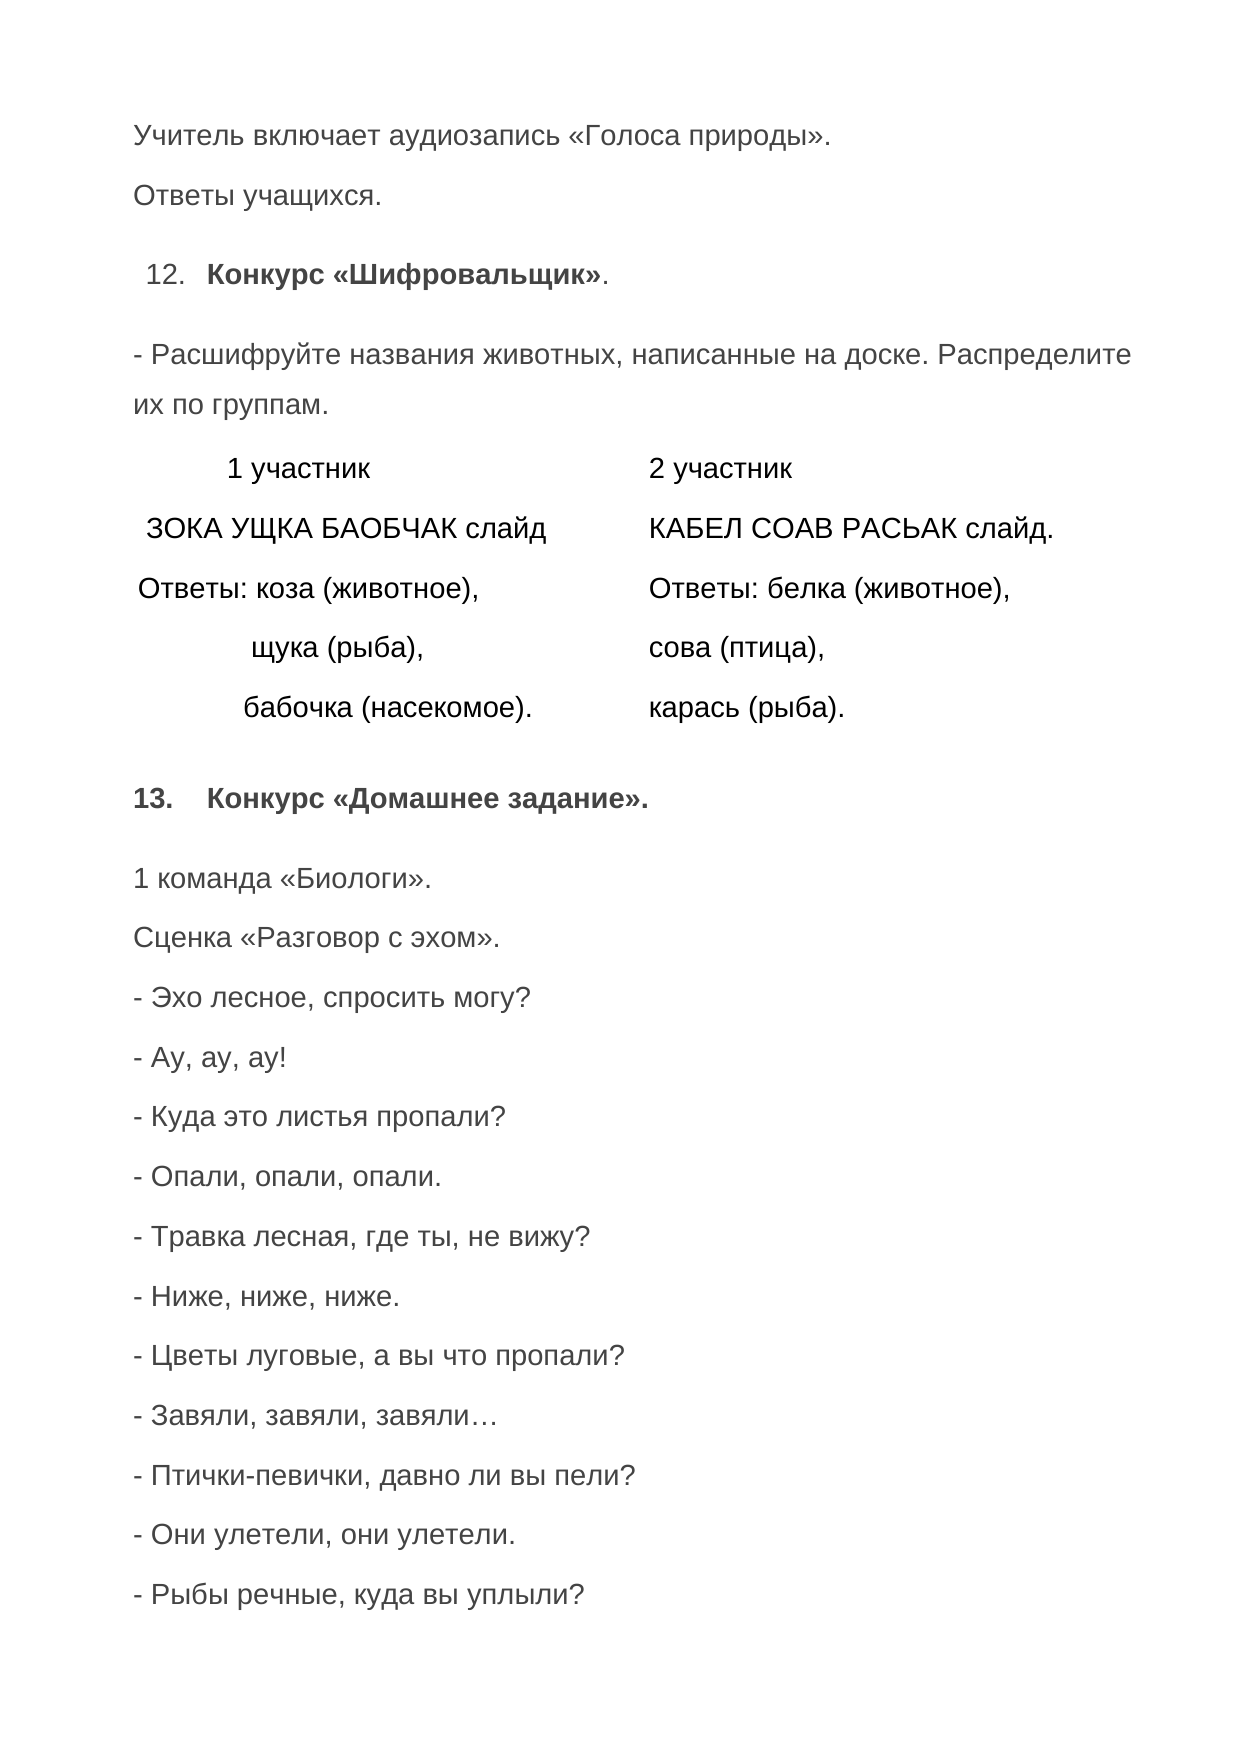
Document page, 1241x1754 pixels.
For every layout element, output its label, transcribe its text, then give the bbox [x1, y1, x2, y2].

table_header 1 участник ЗОКА УЩКА БАОБЧАК слайд Ответы: коза (животное), щука (рыба), бабочка (насекомое). [133, 438, 644, 752]
text - Они улетели, они улетели. [133, 1517, 1152, 1551]
text 1 команда «Биологи». [133, 861, 1152, 894]
text - Завяли, завяли, завяли… [133, 1398, 1152, 1431]
list Конкурс «Шифровальщик». [145, 257, 1152, 291]
text - Птички-певички, давно ли вы пели? [133, 1458, 1152, 1491]
text - Травка лесная, где ты, не вижу? [133, 1219, 1152, 1252]
table_header 2 участник КАБЕЛ СОАВ РАСЬАК слайд. Ответы: белка (животное), сова (птица), карась (рыба). [644, 438, 1152, 752]
text Ответы учащихся. [133, 178, 1152, 211]
text Сценка «Разговор с эхом». [133, 920, 1152, 954]
text Учитель включает аудиозапись «Голоса природы». [133, 118, 1152, 152]
text - Расшифруйте названия животных, написанные на доске. Распределите их по группам. [133, 337, 1152, 421]
text - Опали, опали, опали. [133, 1159, 1152, 1193]
text - Рыбы речные, куда вы уплыли? [133, 1577, 1152, 1611]
text - Куда это листья пропали? [133, 1099, 1152, 1133]
text - Эхо лесное, спросить могу? [133, 980, 1152, 1014]
text - Цветы луговые, а вы что пропали? [133, 1338, 1152, 1372]
list Конкурс «Домашнее задание». [133, 781, 1152, 815]
text - Ниже, ниже, ниже. [133, 1278, 1152, 1312]
text - Ау, ау, ау! [133, 1040, 1152, 1073]
